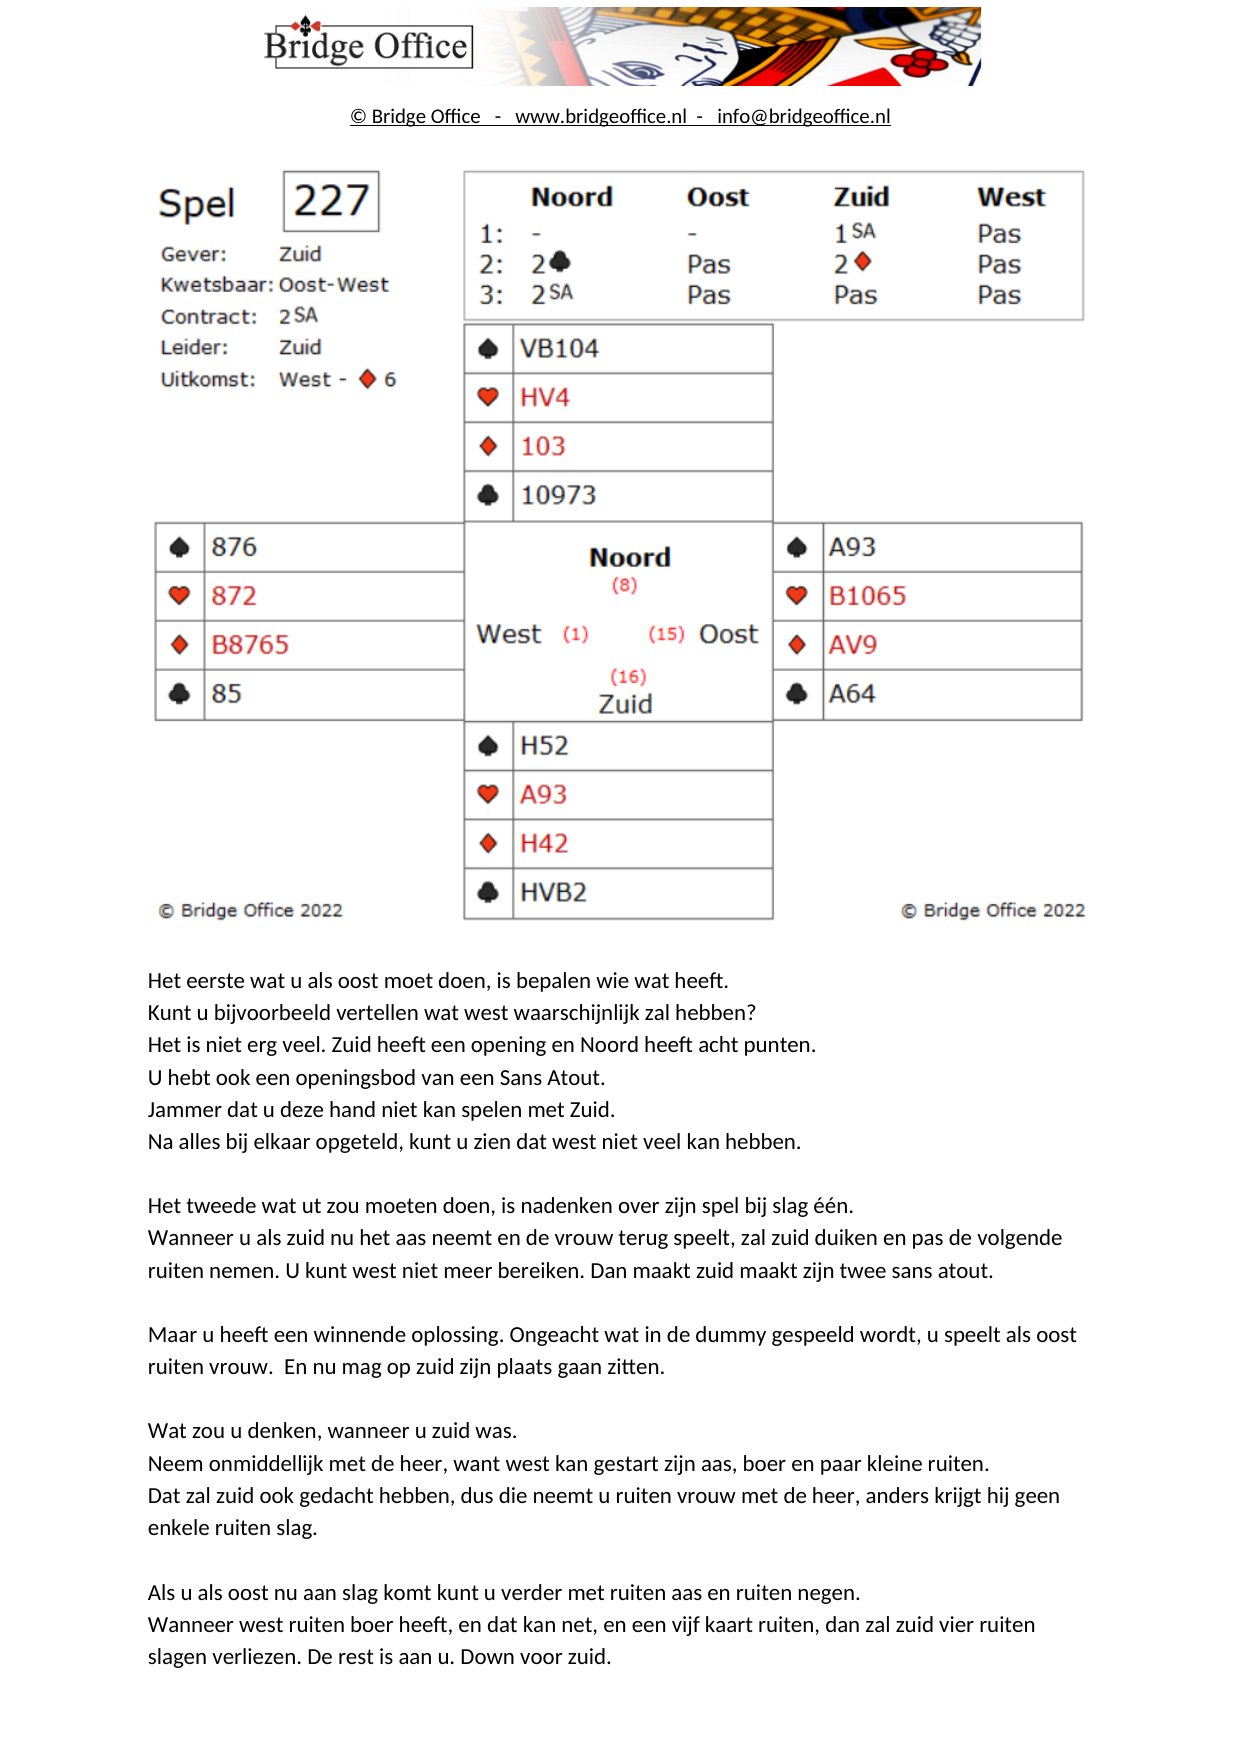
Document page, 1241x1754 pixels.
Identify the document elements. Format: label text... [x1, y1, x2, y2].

text Het is niet erg veel. Zuid heeft een opening en Noord heeft acht punten. [148, 1030, 1093, 1058]
text Het tweede wat ut zou moeten doen, is nadenken over zijn spel bij slag één. [148, 1191, 1093, 1219]
text Het eerste wat u als oost moet doen, is bepalen wie wat heeft. [148, 966, 1093, 994]
text Als u als oost nu aan slag komt kunt u verder met ruiten aas en ruiten negen. [148, 1578, 1093, 1606]
text Maar u heeft een winnende oplossing. Ongeacht wat in de dummy gespeeld wordt, u speelt als oost ruiten vrouw. En nu mag op zuid zijn plaats gaan zitten. [148, 1320, 1093, 1380]
text Neem onmiddellijk met de heer, want west kan gestart zijn aas, boer en paar kleine ruiten. [148, 1449, 1093, 1477]
text U hebt ook een openingsbod van een Sans Atout. [148, 1063, 1093, 1091]
text Wat zou u denken, wanneer u zuid was. [148, 1417, 1093, 1445]
text Jammer dat u deze hand niet kan spelen met Zuid. [148, 1095, 1093, 1123]
text Kunt u bijvoorbeeld vertellen wat west waarschijnlijk zal hebben? [148, 998, 1093, 1026]
text Na alles bij elkaar opgeteld, kunt u zien dat west niet veel kan hebben. [148, 1127, 1093, 1155]
text Wanneer west ruiten boer heeft, en dat kan net, en een vijf kaart ruiten, dan zal zuid vier ruiten slagen verliezen. De rest is aan u. Down voor zuid. [148, 1610, 1093, 1670]
picture [147, 160, 1093, 930]
picture [237, 7, 980, 85]
text Dat zal zuid ook gedacht hebben, dus die neemt u ruiten vrouw met de heer, anders krijgt hij geen enkele ruiten slag. [148, 1481, 1093, 1541]
text Wanneer u als zuid nu het aas neemt en de vrouw terug speelt, zal zuid duiken en pas de volgende ruiten nemen. U kunt west niet meer bereiken. Dan maakt zuid maakt zijn twee sans atout. [148, 1223, 1093, 1284]
